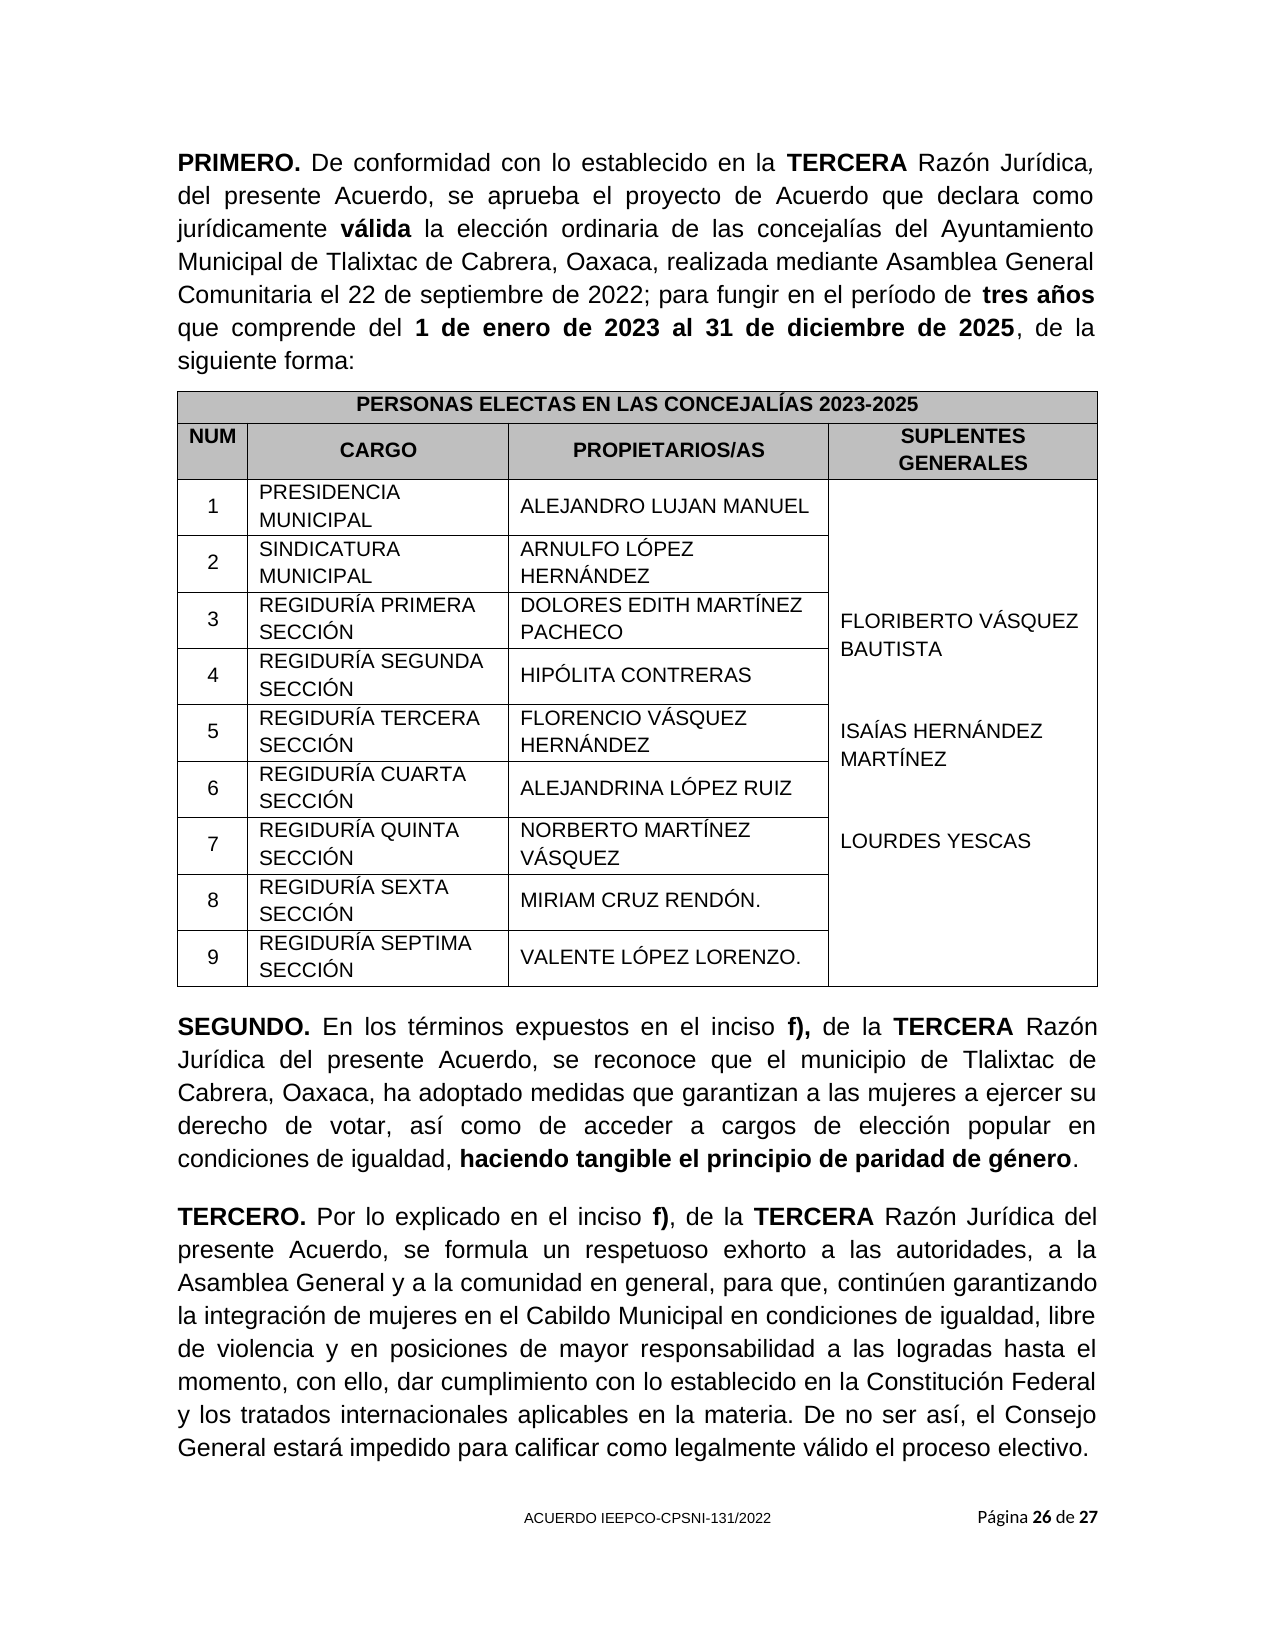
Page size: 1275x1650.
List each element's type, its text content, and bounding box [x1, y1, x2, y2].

table_cell ALEJANDRO LUJAN MANUEL [509, 480, 828, 535]
table_cell VALENTE LÓPEZ LORENZO. [509, 931, 828, 986]
table_cell 5 [178, 705, 247, 761]
table_cell NUM [178, 424, 247, 479]
table_cell 8 [178, 875, 247, 930]
table_cell DOLORES EDITH MARTÍNEZ PACHECO [509, 593, 828, 648]
table_header PERSONAS ELECTAS EN LAS CONCEJALÍAS 2023-2025 [178, 392, 1097, 423]
table_cell 3 [178, 593, 247, 648]
table_cell REGIDURÍA CUARTA SECCIÓN [248, 762, 508, 817]
table_cell SINDICATURA MUNICIPAL [248, 536, 508, 592]
table_cell REGIDURÍA SEPTIMA SECCIÓN [248, 931, 508, 986]
table_cell 6 [178, 762, 247, 817]
table_cell REGIDURÍA SEXTA SECCIÓN [248, 875, 508, 930]
table_cell FLORIBERTO VÁSQUEZ BAUTISTA ISAÍAS HERNÁNDEZ MARTÍNEZ LOURDES YESCAS [829, 480, 1097, 986]
text TERCERO. Por lo explicado en el inciso f), de la TERCERA Razón Jurídica del presente Acuerdo, se formula un respetuoso exhorto a las autoridades, a la Asamblea General y a la comunidad en general, para que, continúen garantizando la integración de mujeres en el Cabildo Municipal en condiciones de igualdad, libre de violencia y en posiciones de mayor responsabilidad a las logradas hasta el momento, con ello, dar cumplimiento con lo establecido en la Constitución Federal y los tratados internacionales aplicables en la materia. De no ser así, el Consejo General estará impedido para calificar como legalmente válido el proceso electivo. [177, 1202, 1098, 1462]
table_cell REGIDURÍA SEGUNDA SECCIÓN [248, 649, 508, 704]
table_cell SUPLENTES GENERALES [829, 424, 1097, 479]
table_cell HIPÓLITA CONTRERAS [509, 649, 828, 704]
table_cell 1 [178, 480, 247, 535]
table_cell FLORENCIO VÁSQUEZ HERNÁNDEZ [509, 705, 828, 761]
table_cell 7 [178, 818, 247, 873]
table_cell CARGO [248, 424, 508, 479]
table_cell ALEJANDRINA LÓPEZ RUIZ [509, 762, 828, 817]
table_cell REGIDURÍA PRIMERA SECCIÓN [248, 593, 508, 648]
text SEGUNDO. En los términos expuestos en el inciso f), de la TERCERA Razón Jurídica del presente Acuerdo, se reconoce que el municipio de Tlalixtac de Cabrera, Oaxaca, ha adoptado medidas que garantizan a las mujeres a ejercer su derecho de votar, así como de acceder a cargos de elección popular en condiciones de igualdad, haciendo tangible el principio de paridad de género. [177, 1012, 1098, 1173]
table_cell NORBERTO MARTÍNEZ VÁSQUEZ [509, 818, 828, 873]
table_cell REGIDURÍA TERCERA SECCIÓN [248, 705, 508, 761]
table_cell 4 [178, 649, 247, 704]
table_cell REGIDURÍA QUINTA SECCIÓN [248, 818, 508, 873]
table_cell PRESIDENCIA MUNICIPAL [248, 480, 508, 535]
table_cell ARNULFO LÓPEZ HERNÁNDEZ [509, 536, 828, 592]
text PRIMERO. De conformidad con lo establecido en la TERCERA Razón Jurídica, del presente Acuerdo, se aprueba el proyecto de Acuerdo que declara como jurídicamente válida la elección ordinaria de las concejalías del Ayuntamiento Municipal de Tlalixtac de Cabrera, Oaxaca, realizada mediante Asamblea General Comunitaria el 22 de septiembre de 2022; para fungir en el período de tres años que comprende del 1 de enero de 2023 al 31 de diciembre de 2025, de la siguiente forma: [177, 148, 1095, 374]
table_cell MIRIAM CRUZ RENDÓN. [509, 875, 828, 930]
table_cell 9 [178, 931, 247, 986]
table_cell 2 [178, 536, 247, 592]
table_cell PROPIETARIOS/AS [509, 424, 828, 479]
